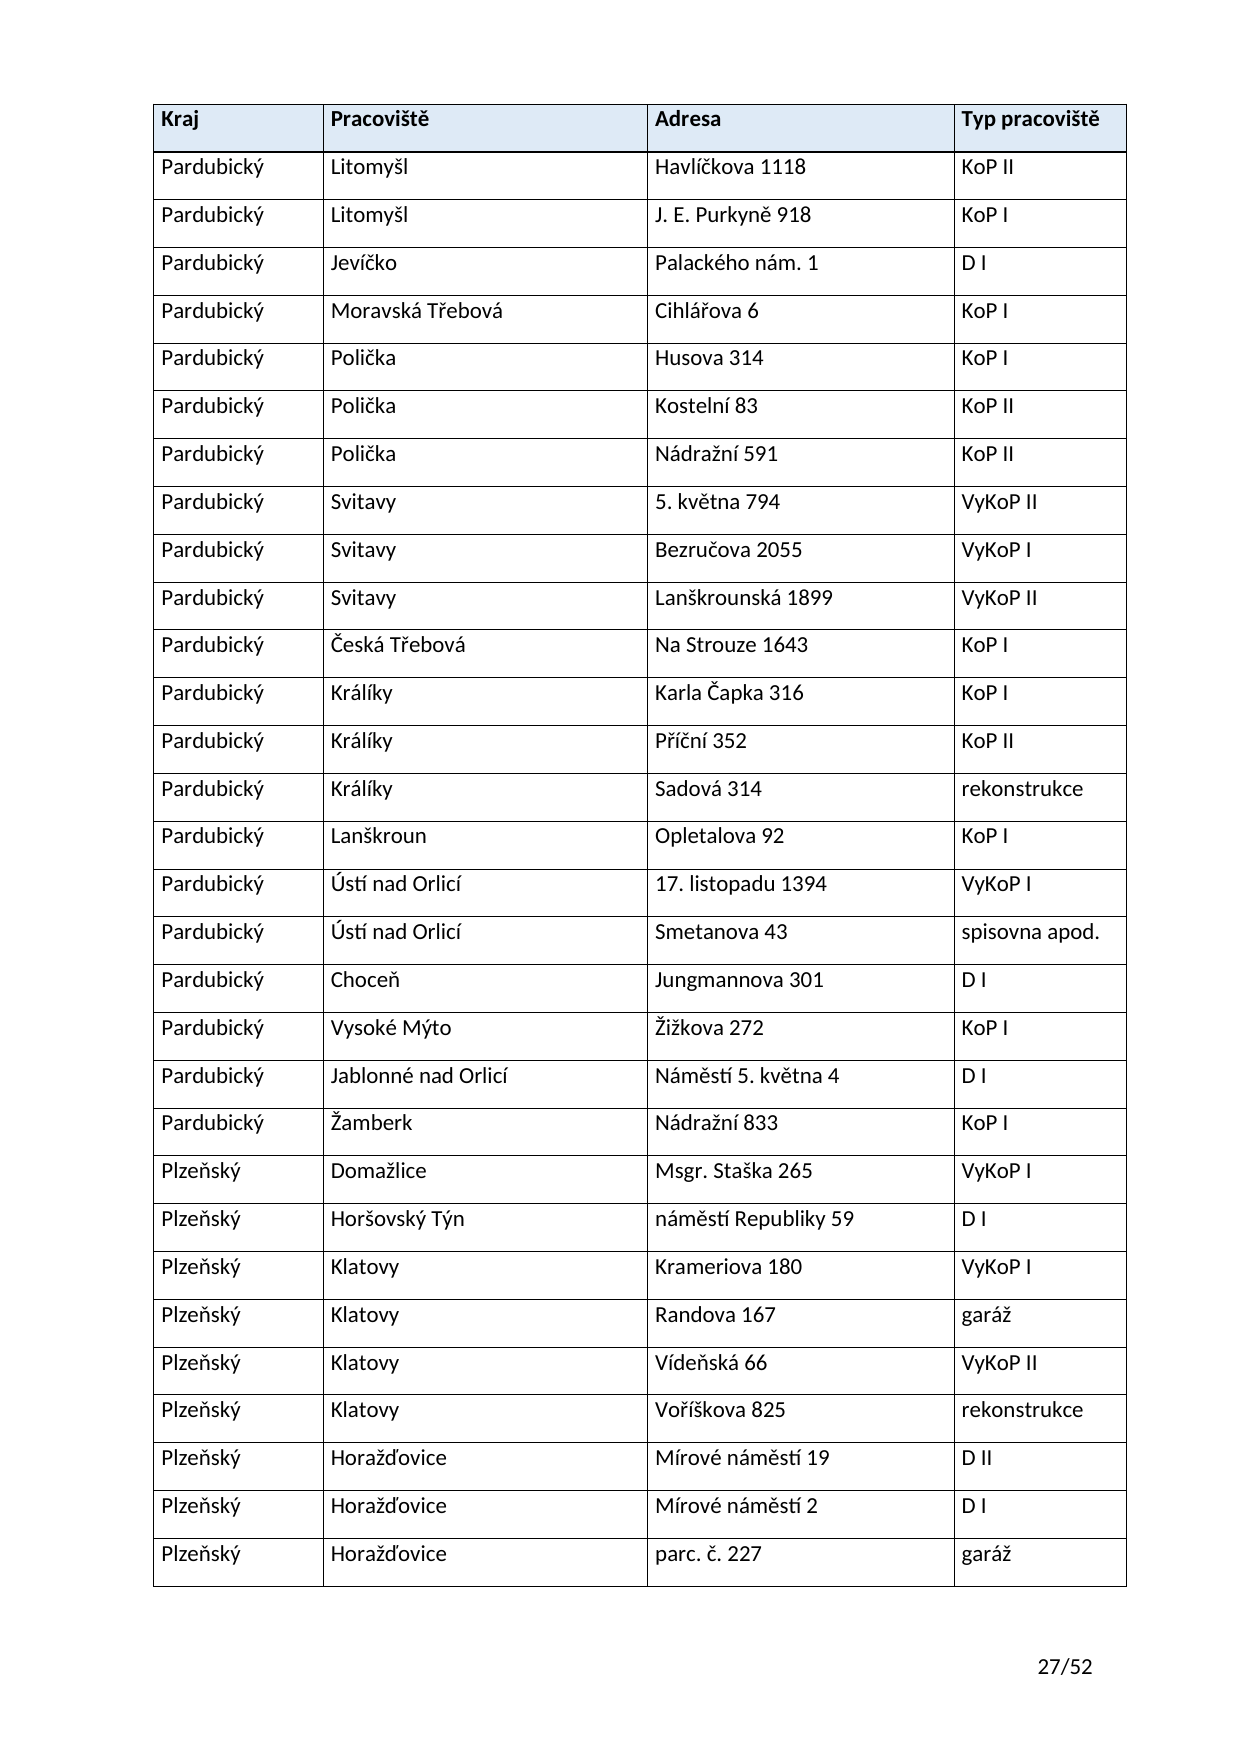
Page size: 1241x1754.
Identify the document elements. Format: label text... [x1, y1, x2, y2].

table_cell D I [955, 1061, 1126, 1107]
table_cell Plzeňský [154, 1395, 323, 1442]
table_cell Smetanova 43 [648, 917, 954, 964]
table_cell KoP I [955, 296, 1126, 342]
table_cell Příční 352 [648, 726, 954, 773]
table_cell Pardubický [154, 487, 323, 534]
table_cell Klatovy [324, 1395, 647, 1442]
table_cell Vídeňská 66 [648, 1348, 954, 1394]
table_cell Pardubický [154, 153, 323, 199]
table_cell Pardubický [154, 296, 323, 342]
table_cell Pardubický [154, 439, 323, 486]
table_cell Polička [324, 344, 647, 390]
table_cell Horažďovice [324, 1491, 647, 1538]
table_cell Husova 314 [648, 344, 954, 390]
table_cell Cihlářova 6 [648, 296, 954, 342]
table_cell VyKoP I [955, 870, 1126, 916]
table_cell VyKoP II [955, 487, 1126, 534]
table_cell D II [955, 1443, 1126, 1490]
table_cell garáž [955, 1539, 1126, 1586]
table_cell VyKoP II [955, 1348, 1126, 1394]
table_cell Havlíčkova 1118 [648, 153, 954, 199]
table_cell KoP II [955, 153, 1126, 199]
table_cell Plzeňský [154, 1491, 323, 1538]
table_cell Žamberk [324, 1109, 647, 1155]
table_cell Choceň [324, 965, 647, 1012]
table_cell Klatovy [324, 1252, 647, 1299]
table_cell Sadová 314 [648, 774, 954, 821]
table_cell Králíky [324, 726, 647, 773]
table_cell KoP I [955, 344, 1126, 390]
table_cell Moravská Třebová [324, 296, 647, 342]
table_cell Králíky [324, 678, 647, 725]
table_cell Pardubický [154, 774, 323, 821]
table_cell garáž [955, 1300, 1126, 1347]
table_cell Česká Třebová [324, 630, 647, 677]
table_cell Na Strouze 1643 [648, 630, 954, 677]
table_cell Nádražní 591 [648, 439, 954, 486]
table_cell Kostelní 83 [648, 391, 954, 438]
table_cell Plzeňský [154, 1348, 323, 1394]
table_cell Pardubický [154, 1013, 323, 1060]
table_cell Bezručova 2055 [648, 535, 954, 582]
table_cell Krameriova 180 [648, 1252, 954, 1299]
table_cell Pardubický [154, 678, 323, 725]
table_cell Plzeňský [154, 1300, 323, 1347]
table_cell spisovna apod. [955, 917, 1126, 964]
table_cell VyKoP II [955, 583, 1126, 629]
table_cell Polička [324, 391, 647, 438]
table_cell Horažďovice [324, 1539, 647, 1586]
table_cell Králíky [324, 774, 647, 821]
table_header Pracoviště [324, 105, 647, 151]
table_cell Pardubický [154, 391, 323, 438]
table_cell Pardubický [154, 870, 323, 916]
table_cell Pardubický [154, 535, 323, 582]
table_cell KoP II [955, 726, 1126, 773]
table_cell Pardubický [154, 1061, 323, 1107]
table_cell Pardubický [154, 200, 323, 247]
table_cell Horažďovice [324, 1443, 647, 1490]
table_cell Svitavy [324, 487, 647, 534]
table_cell Svitavy [324, 583, 647, 629]
table_header Typ pracoviště [955, 105, 1126, 151]
table_cell KoP II [955, 439, 1126, 486]
table_cell KoP I [955, 630, 1126, 677]
table_cell Pardubický [154, 726, 323, 773]
table_cell Ústí nad Orlicí [324, 917, 647, 964]
table_cell KoP II [955, 391, 1126, 438]
table_cell J. E. Purkyně 918 [648, 200, 954, 247]
table_cell Náměstí 5. května 4 [648, 1061, 954, 1107]
table_cell Horšovský Týn [324, 1204, 647, 1251]
table_cell Litomyšl [324, 200, 647, 247]
table_cell parc. č. 227 [648, 1539, 954, 1586]
table_cell Klatovy [324, 1348, 647, 1394]
table_cell Vysoké Mýto [324, 1013, 647, 1060]
table_cell Mírové náměstí 2 [648, 1491, 954, 1538]
table_cell VyKoP I [955, 1252, 1126, 1299]
table_cell Opletalova 92 [648, 822, 954, 868]
table_cell Pardubický [154, 822, 323, 868]
table_cell VyKoP I [955, 1156, 1126, 1203]
table_cell Ústí nad Orlicí [324, 870, 647, 916]
table_cell Plzeňský [154, 1252, 323, 1299]
table_cell KoP I [955, 678, 1126, 725]
table_cell Palackého nám. 1 [648, 248, 954, 295]
table_cell rekonstrukce [955, 1395, 1126, 1442]
table_cell D I [955, 1491, 1126, 1538]
table_cell Klatovy [324, 1300, 647, 1347]
table_cell Polička [324, 439, 647, 486]
table_cell Jablonné nad Orlicí [324, 1061, 647, 1107]
table_cell KoP I [955, 1109, 1126, 1155]
table_header Adresa [648, 105, 954, 151]
table_cell VyKoP I [955, 535, 1126, 582]
table_cell Domažlice [324, 1156, 647, 1203]
table_cell Pardubický [154, 917, 323, 964]
table_cell KoP I [955, 822, 1126, 868]
table_cell Pardubický [154, 583, 323, 629]
table_cell Pardubický [154, 1109, 323, 1155]
table_cell Pardubický [154, 965, 323, 1012]
table_cell Litomyšl [324, 153, 647, 199]
table_header Kraj [154, 105, 323, 151]
table_cell KoP I [955, 200, 1126, 247]
table_cell Lanškrounská 1899 [648, 583, 954, 629]
table_cell Pardubický [154, 248, 323, 295]
table_cell Jungmannova 301 [648, 965, 954, 1012]
table_cell rekonstrukce [955, 774, 1126, 821]
table_cell náměstí Republiky 59 [648, 1204, 954, 1251]
table_cell Msgr. Staška 265 [648, 1156, 954, 1203]
table_cell Karla Čapka 316 [648, 678, 954, 725]
table_cell Jevíčko [324, 248, 647, 295]
table_cell D I [955, 965, 1126, 1012]
table_cell Lanškroun [324, 822, 647, 868]
table_cell Plzeňský [154, 1539, 323, 1586]
table_cell D I [955, 248, 1126, 295]
table_cell Žižkova 272 [648, 1013, 954, 1060]
table_cell Voříškova 825 [648, 1395, 954, 1442]
table_cell Randova 167 [648, 1300, 954, 1347]
table_cell Plzeňský [154, 1156, 323, 1203]
table_cell Plzeňský [154, 1443, 323, 1490]
table_cell Pardubický [154, 630, 323, 677]
table_cell 5. května 794 [648, 487, 954, 534]
table_cell Svitavy [324, 535, 647, 582]
table_cell 17. listopadu 1394 [648, 870, 954, 916]
table_cell D I [955, 1204, 1126, 1251]
table_cell Pardubický [154, 344, 323, 390]
table_cell Nádražní 833 [648, 1109, 954, 1155]
table_cell Plzeňský [154, 1204, 323, 1251]
table_cell Mírové náměstí 19 [648, 1443, 954, 1490]
table_cell KoP I [955, 1013, 1126, 1060]
